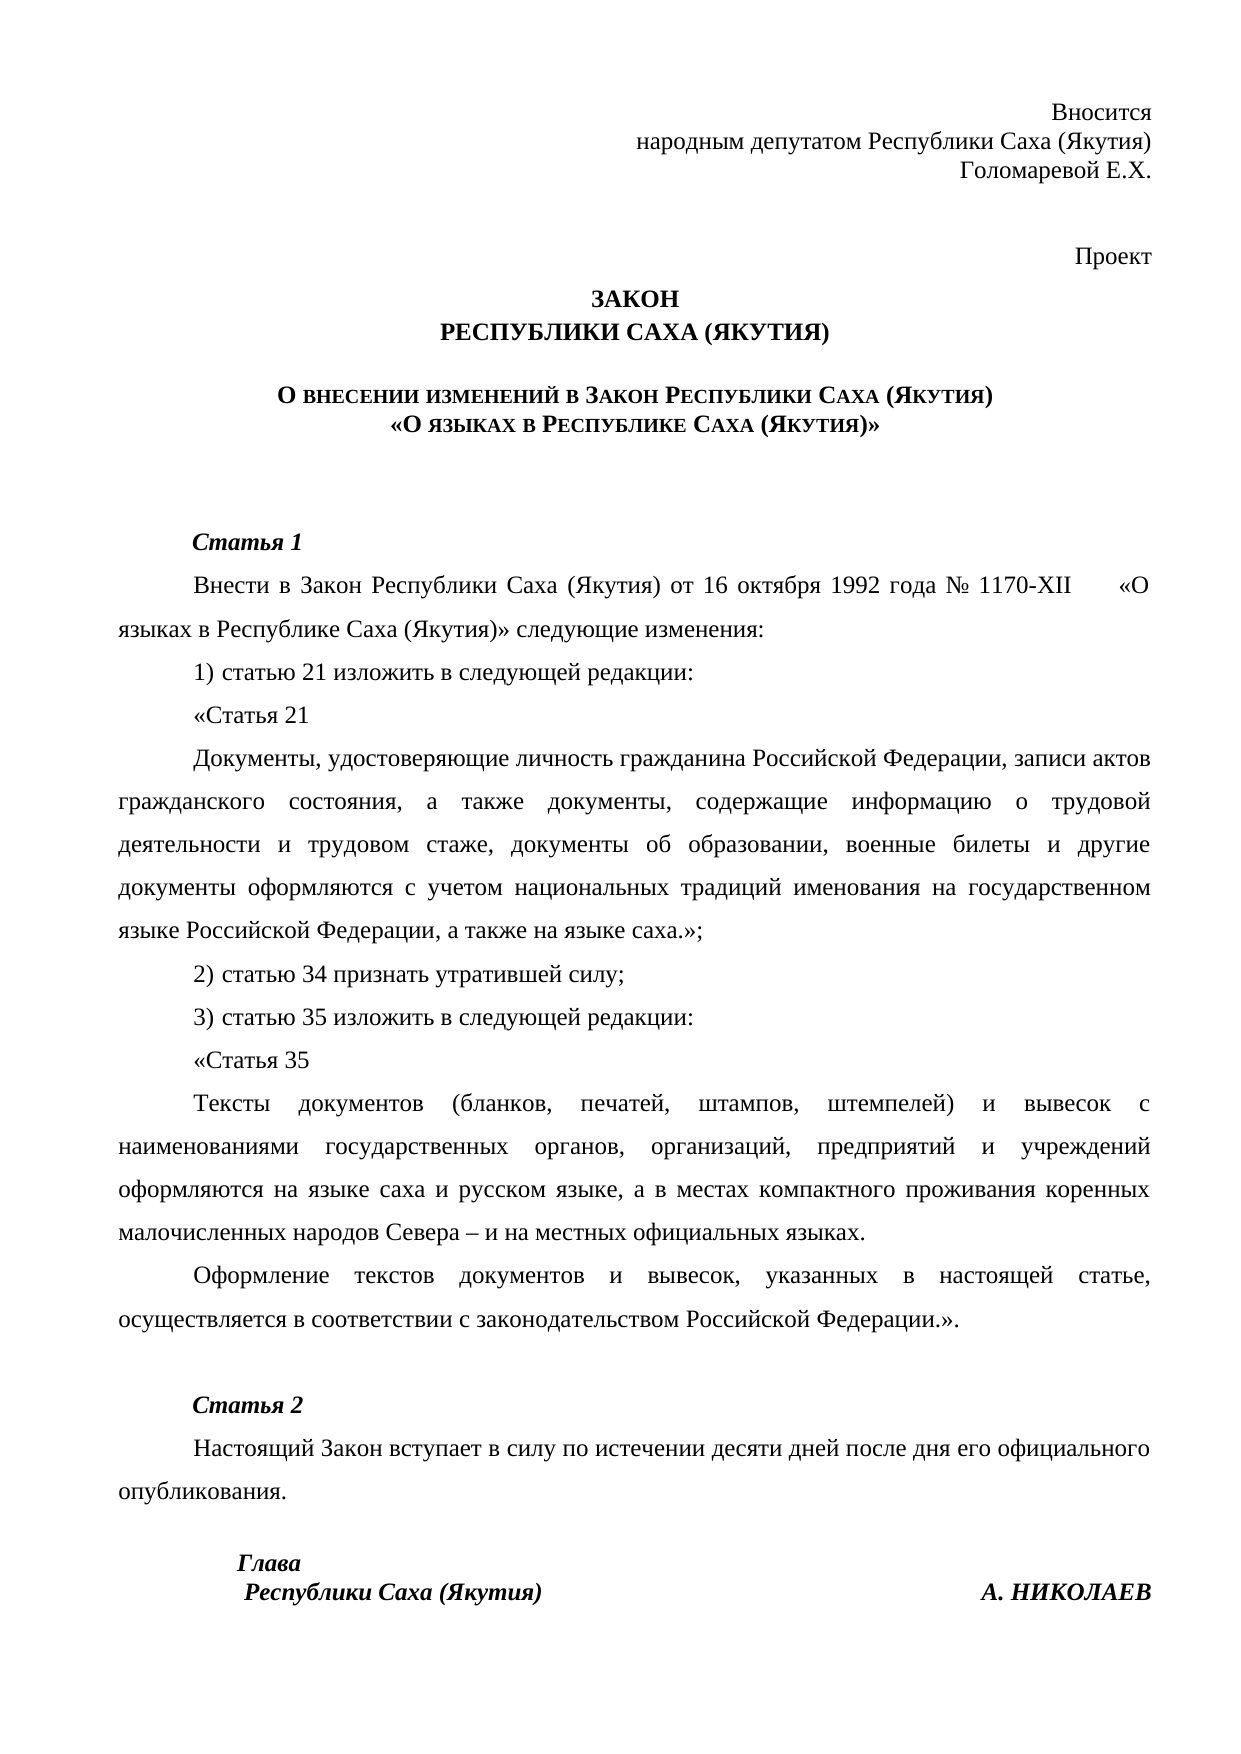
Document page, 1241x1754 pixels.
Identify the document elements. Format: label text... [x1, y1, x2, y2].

text «Статья 35 [118, 1045, 1152, 1074]
text Настоящий Закон вступает в силу по истечении десяти дней после дня его официального опубликования. [118, 1433, 1152, 1505]
list статью 21 изложить в следующей редакции: [118, 657, 1152, 686]
list статью 35 изложить в следующей редакции: [118, 1002, 1152, 1031]
text Статья 1 [118, 527, 1152, 556]
text Оформление текстов документов и вывесок, указанных в настоящей статье, осуществляется в соответствии с законодательством Российской Федерации.». [118, 1261, 1152, 1332]
text Проект [118, 241, 1152, 270]
text народным депутатом Республики Саха (Якутия) [118, 126, 1152, 155]
text «Статья 21 [118, 700, 1152, 729]
text ЗАКОН [118, 284, 1152, 313]
text Тексты документов (бланков, печатей, штампов, штемпелей) и вывесок с наименованиями государственных органов, организаций, предприятий и учреждений оформляются на языке саха и русском языке, а в местах компактного проживания коренных малочисленных народов Севера – и на местных официальных языках. [118, 1088, 1152, 1246]
text О внесении изменений в Закон Республики Саха (Якутия) [118, 381, 1152, 409]
list статью 34 признать утратившей силу; [118, 959, 1152, 987]
text Внести в Закон Республики Саха (Якутия) от 16 октября 1992 года № 1170-XII «О языках в Республике Саха (Якутия)» следующие изменения: [118, 571, 1152, 642]
text «О языках в Республике Саха (Якутия)» [118, 409, 1152, 438]
text Статья 2 [118, 1390, 1152, 1419]
text РЕСПУБЛИКИ САХА (ЯКУТИЯ) [118, 317, 1152, 346]
text Глава [118, 1548, 1152, 1577]
text Голомаревой Е.Х. [118, 155, 1152, 184]
text Вносится [118, 97, 1152, 126]
text Республики Саха (Якутия) А. НИКОЛАЕВ [118, 1577, 1152, 1606]
text Документы, удостоверяющие личность гражданина Российской Федерации, записи актов гражданского состояния, а также документы, содержащие информацию о трудовой деятельности и трудовом стаже, документы об образовании, военные билеты и другие документы оформляются с учетом национальных традиций именования на государственном языке Российской Федерации, а также на языке саха.»; [118, 743, 1152, 944]
